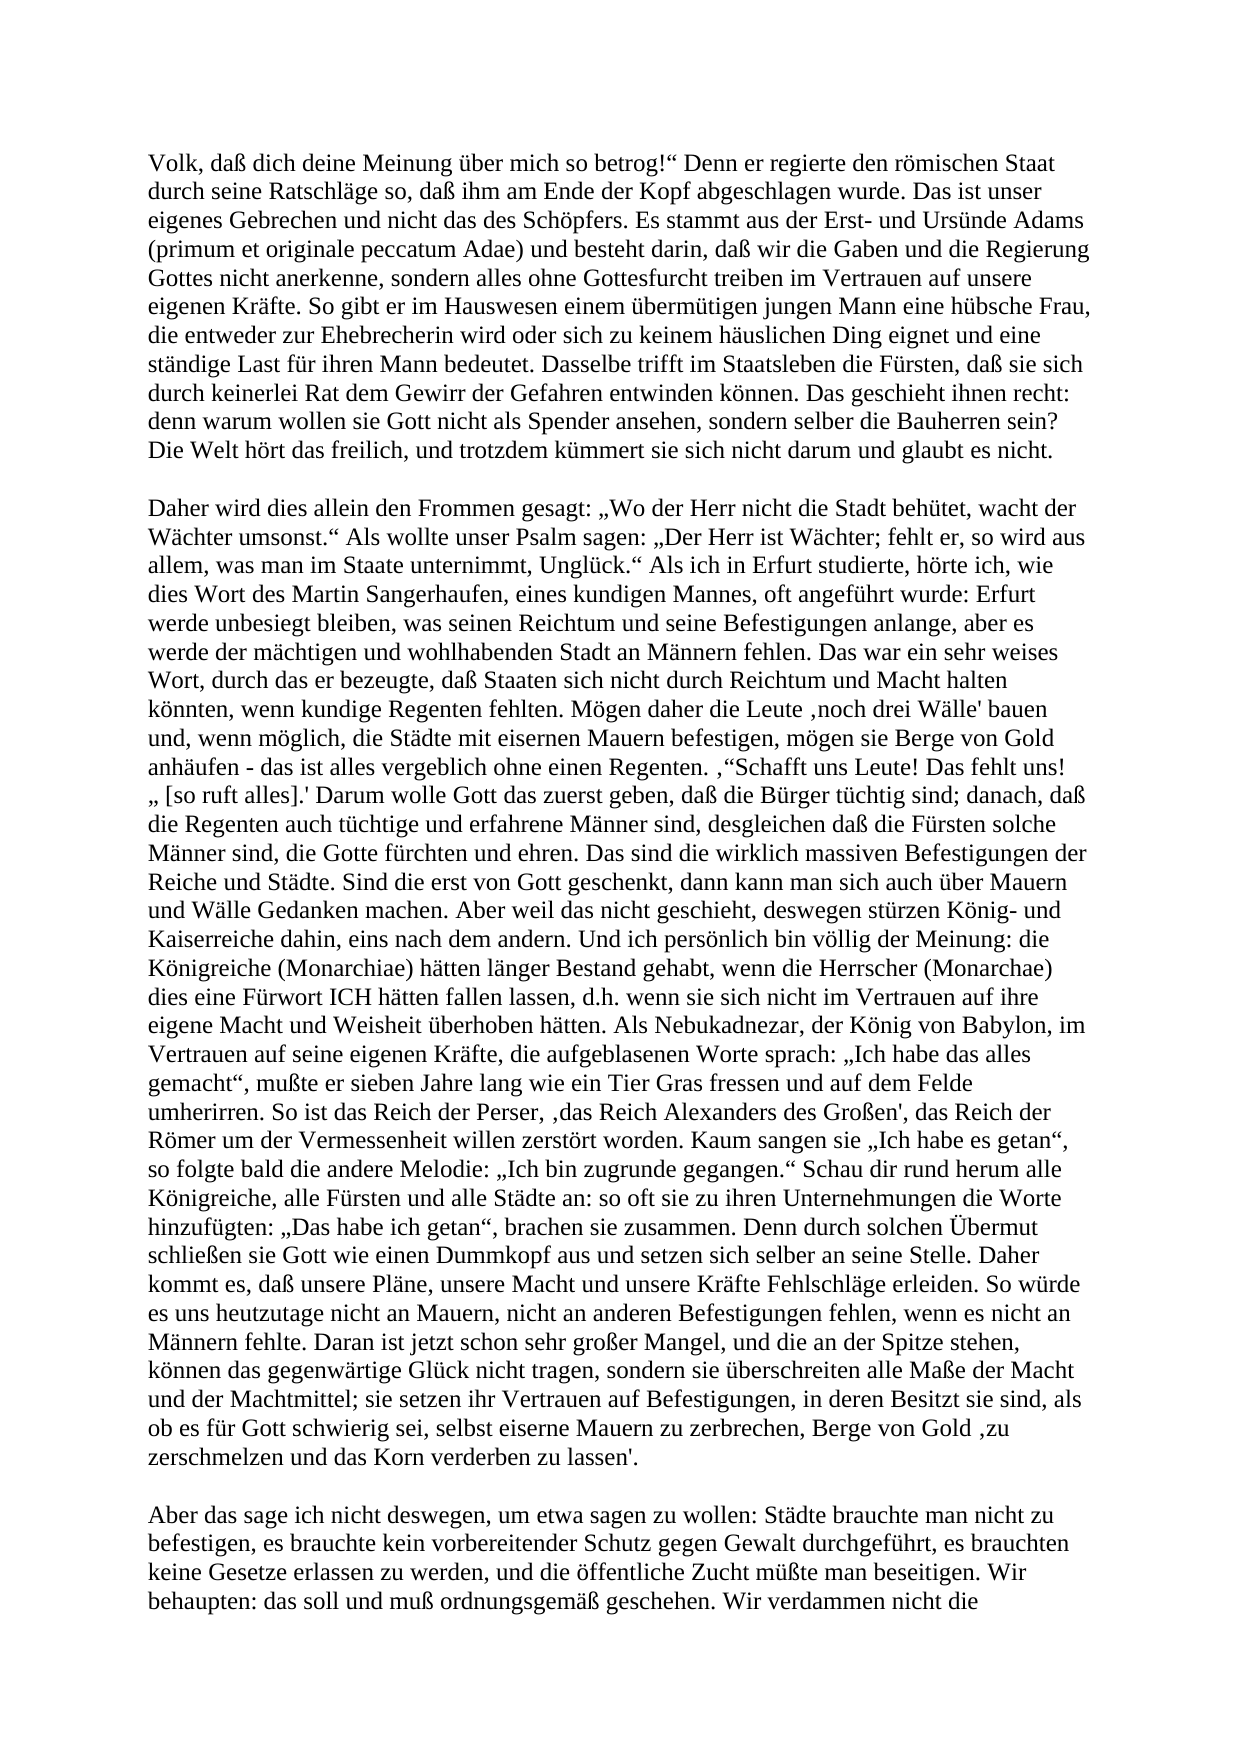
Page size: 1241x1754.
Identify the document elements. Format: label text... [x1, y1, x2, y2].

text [148, 148, 1093, 464]
text Daher wird dies allein den Frommen gesagt: „Wo der Herr nicht die Stadt behütet, wacht der Wächter umsonst.“ Als wollte unser Psalm sagen: „Der Herr ist Wächter; fehlt er, so wird aus allem, was man im Staate unternimmt, Unglück.“ Als ich in Erfurt studierte, hörte ich, wie dies Wort des Martin Sangerhaufen, eines kundigen Mannes, oft angeführt wurde: Erfurt werde unbesiegt bleiben, was seinen Reichtum und seine Befestigungen anlange, aber es werde der mächtigen und wohlhabenden Stadt an Männern fehlen. Das war ein sehr weises Wort, durch das er bezeugte, daß Staaten sich nicht durch Reichtum und Macht halten könnten, wenn kundige Regenten fehlten. Mögen daher die Leute ‚noch drei Wälle' bauen und, wenn möglich, die Städte mit eisernen Mauern befestigen, mögen sie Berge von Gold anhäufen - das ist alles vergeblich ohne einen Regenten. ‚“Schafft uns Leute! Das fehlt uns!„ [so ruft alles].' Darum wolle Gott das zuerst geben, daß die Bürger tüchtig sind; danach, daß die Regenten auch tüchtige und erfahrene Männer sind, desgleichen daß die Fürsten solche Männer sind, die Gotte fürchten und ehren. Das sind die wirklich massiven Befestigungen der Reiche und Städte. Sind die erst von Gott geschenkt, dann kann man sich auch über Mauern und Wälle Gedanken machen. Aber weil das nicht geschieht, deswegen stürzen König- und Kaiserreiche dahin, eins nach dem andern. Und ich persönlich bin völlig der Meinung: die Königreiche (Monarchiae) hätten länger Bestand gehabt, wenn die Herrscher (Monarchae) dies eine Fürwort ICH hätten fallen lassen, d.h. wenn sie sich nicht im Vertrauen auf ihre eigene Macht und Weisheit überhoben hätten. Als Nebukadnezar, der König von Babylon, im Vertrauen auf seine eigenen Kräfte, die aufgeblasenen Worte sprach: „Ich habe das alles gemacht“, mußte er sieben Jahre lang wie ein Tier Gras fressen und auf dem Felde umherirren. So ist das Reich der Perser, ‚das Reich Alexanders des Großen', das Reich der Römer um der Vermessenheit willen zerstört worden. Kaum sangen sie „Ich habe es getan“, so folgte bald die andere Melodie: „Ich bin zugrunde gegangen.“ Schau dir rund herum alle Königreiche, alle Fürsten und alle Städte an: so oft sie zu ihren Unternehmungen die Worte hinzufügten: „Das habe ich getan“, brachen sie zusammen. Denn durch solchen Übermut schließen sie Gott wie einen Dummkopf aus und setzen sich selber an seine Stelle. Daher kommt es, daß unsere Pläne, unsere Macht und unsere Kräfte Fehlschläge erleiden. So würde es uns heutzutage nicht an Mauern, nicht an anderen Befestigungen fehlen, wenn es nicht an Männern fehlte. Daran ist jetzt schon sehr großer Mangel, und die an der Spitze stehen, können das gegenwärtige Glück nicht tragen, sondern sie überschreiten alle Maße der Macht und der Machtmittel; sie setzen ihr Vertrauen auf Befestigungen, in deren Besitzt sie sind, als ob es für Gott schwierig sei, selbst eiserne Mauern zu zerbrechen, Berge von Gold ‚zu zerschmelzen und das Korn verderben zu lassen'. [148, 493, 1093, 1471]
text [148, 1500, 1093, 1615]
